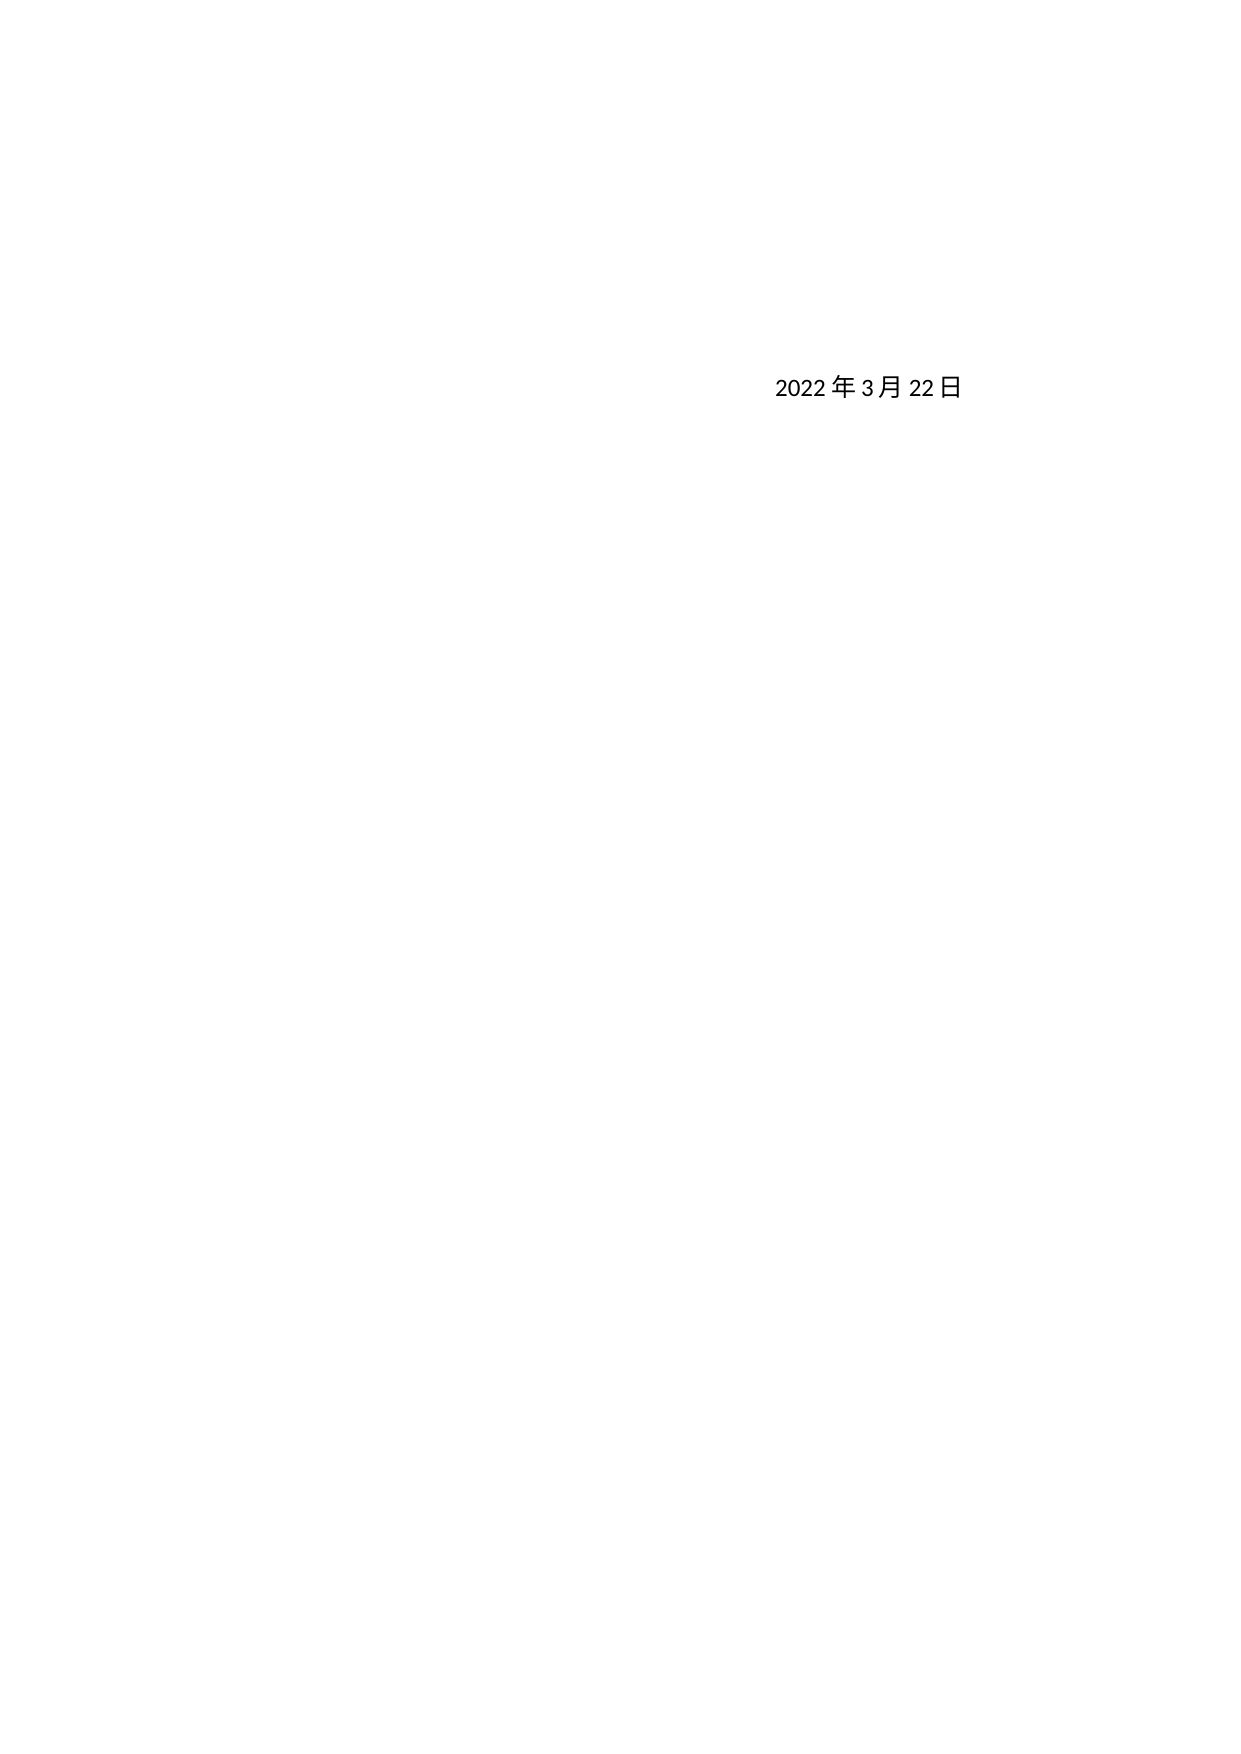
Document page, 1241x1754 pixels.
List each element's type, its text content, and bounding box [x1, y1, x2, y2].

text 2022年3月22日 [187, 353, 1053, 418]
